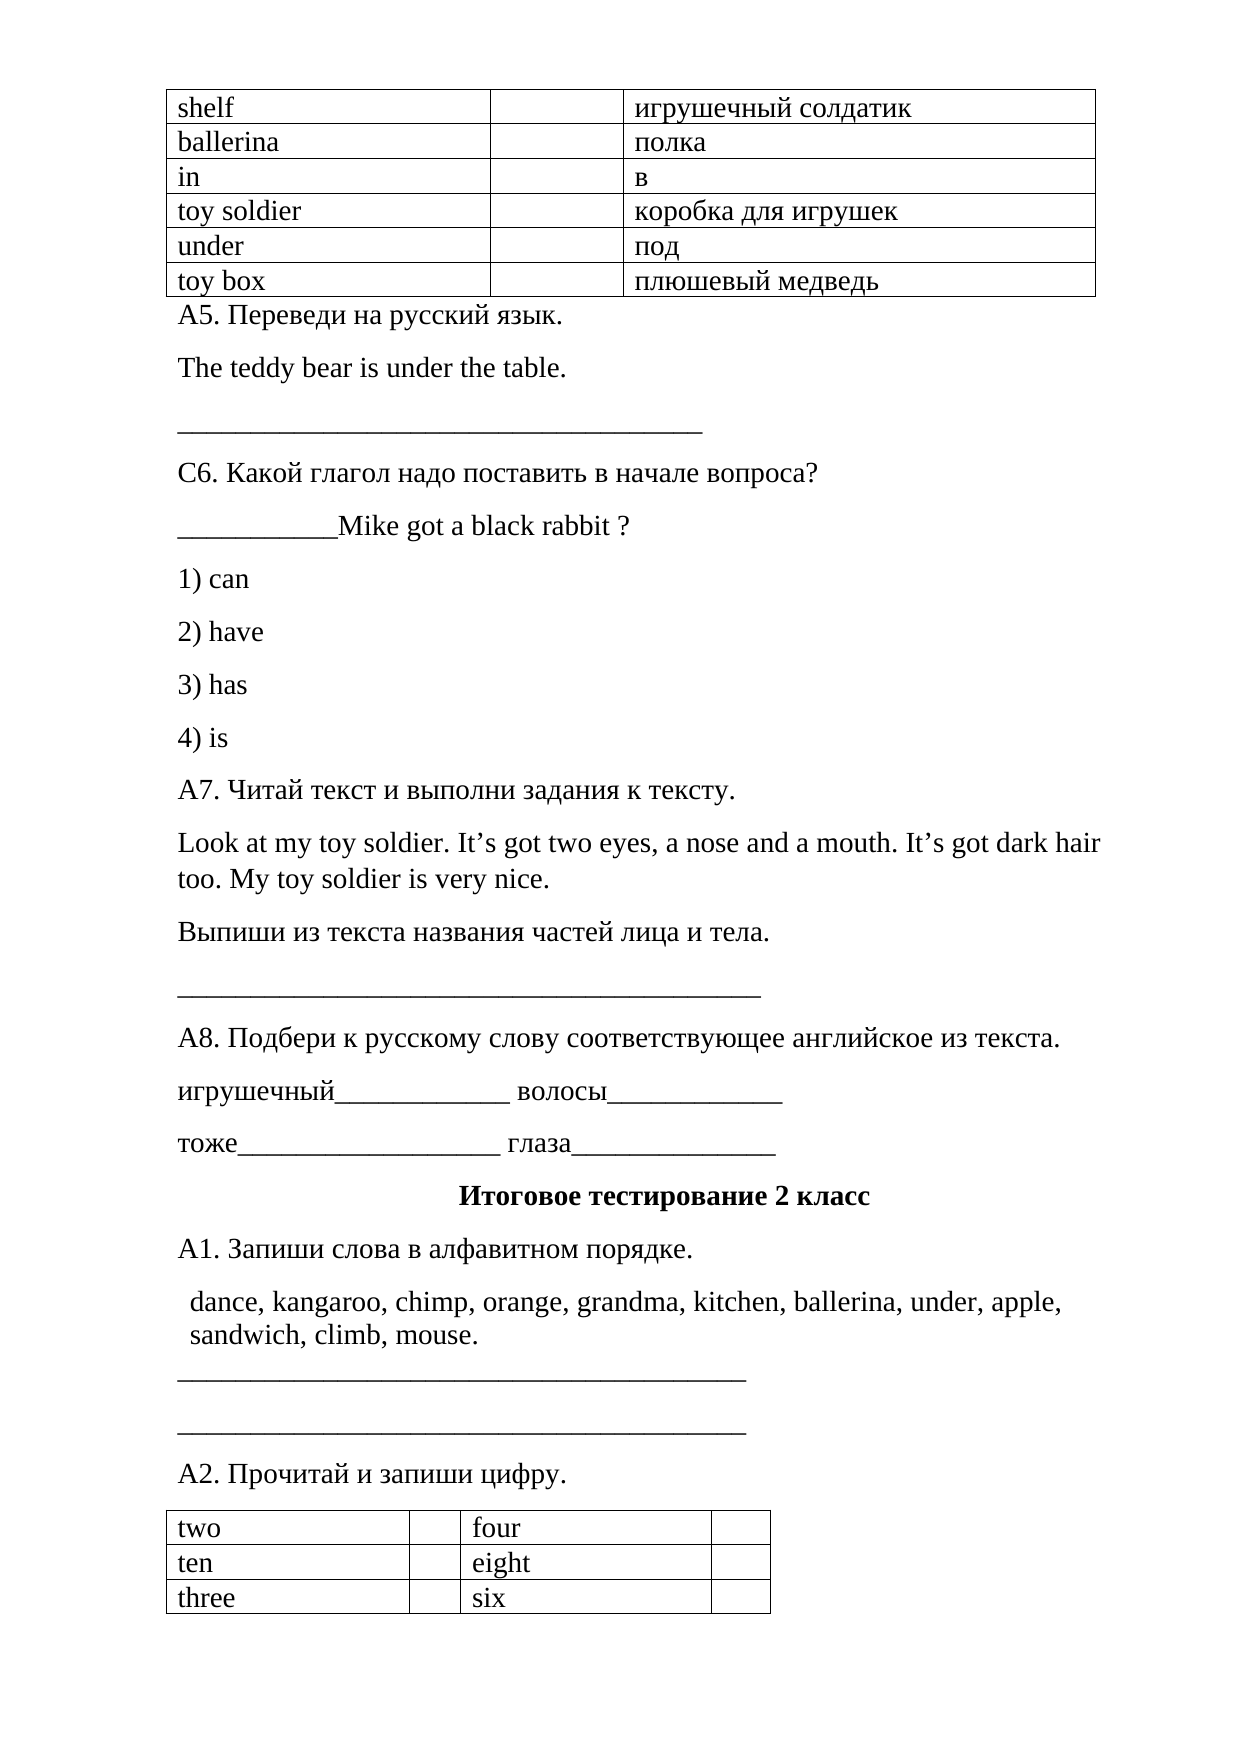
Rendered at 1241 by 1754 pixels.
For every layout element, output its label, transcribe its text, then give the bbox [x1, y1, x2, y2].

text А1. Запиши слова в алфавитном порядке. [177, 1231, 1152, 1265]
table_cell six [461, 1580, 711, 1613]
table_cell плюшевый медведь [624, 263, 1095, 296]
table_cell в [624, 159, 1095, 192]
text 4) is [177, 720, 1152, 753]
text ___________Mike got a black rabbit ? [177, 508, 1152, 542]
text ____________________________________ [177, 403, 1152, 436]
text А5. Переведи на русский язык. [177, 297, 1152, 331]
text Look at my toy soldier. It’s got two eyes, a nose and a mouth. It’s got dark hair too. My toy soldier is very nice. [177, 825, 1152, 895]
text 1) can [177, 561, 1152, 595]
table_cell игрушечный солдатик [624, 90, 1095, 123]
table_cell полка [624, 124, 1095, 158]
text _______________________________________ [177, 1351, 1152, 1384]
text The teddy bear is under the table. [177, 350, 1152, 383]
table_cell [491, 90, 623, 123]
text ________________________________________ [177, 967, 1152, 1001]
text Итоговое тестирование 2 класс [177, 1178, 1152, 1212]
table_cell [491, 263, 623, 296]
table_cell [491, 124, 623, 158]
table_cell under [167, 228, 490, 262]
text dance, kangaroo, chimp, orange, grandma, kitchen, ballerina, under, apple, sandwich, climb, mouse. [189, 1284, 1090, 1351]
table_cell three [167, 1580, 409, 1613]
text А8. Подбери к русскому слову соответствующее английское из текста. [177, 1020, 1152, 1053]
table_cell коробка для игрушек [624, 194, 1095, 227]
text _______________________________________ [177, 1404, 1152, 1437]
table_cell [712, 1580, 770, 1613]
table_cell под [624, 228, 1095, 262]
table_cell [491, 194, 623, 227]
table_cell in [167, 159, 490, 192]
table_cell [410, 1580, 460, 1613]
table_header four [461, 1511, 711, 1544]
text 3) has [177, 667, 1152, 700]
table_cell [491, 159, 623, 192]
table_cell ballerina [167, 124, 490, 158]
table_cell eight [461, 1545, 711, 1579]
text игрушечный____________ волосы____________ [177, 1073, 1152, 1106]
table_cell shelf [167, 90, 490, 123]
table_cell [712, 1545, 770, 1579]
table_cell toy box [167, 263, 490, 296]
table_header [712, 1511, 770, 1544]
text 2) have [177, 614, 1152, 648]
table_cell ten [167, 1545, 409, 1579]
text тоже__________________ глаза______________ [177, 1126, 1152, 1159]
text А7. Читай текст и выполни задания к тексту. [177, 772, 1152, 806]
text Выпиши из текста названия частей лица и тела. [177, 914, 1152, 948]
table_header [410, 1511, 460, 1544]
text С6. Какой глагол надо поставить в начале вопроса? [177, 456, 1152, 489]
text А2. Прочитай и запиши цифру. [177, 1457, 1152, 1490]
table_cell [410, 1545, 460, 1579]
table_cell [491, 228, 623, 262]
table_header two [167, 1511, 409, 1544]
table_cell toy soldier [167, 194, 490, 227]
